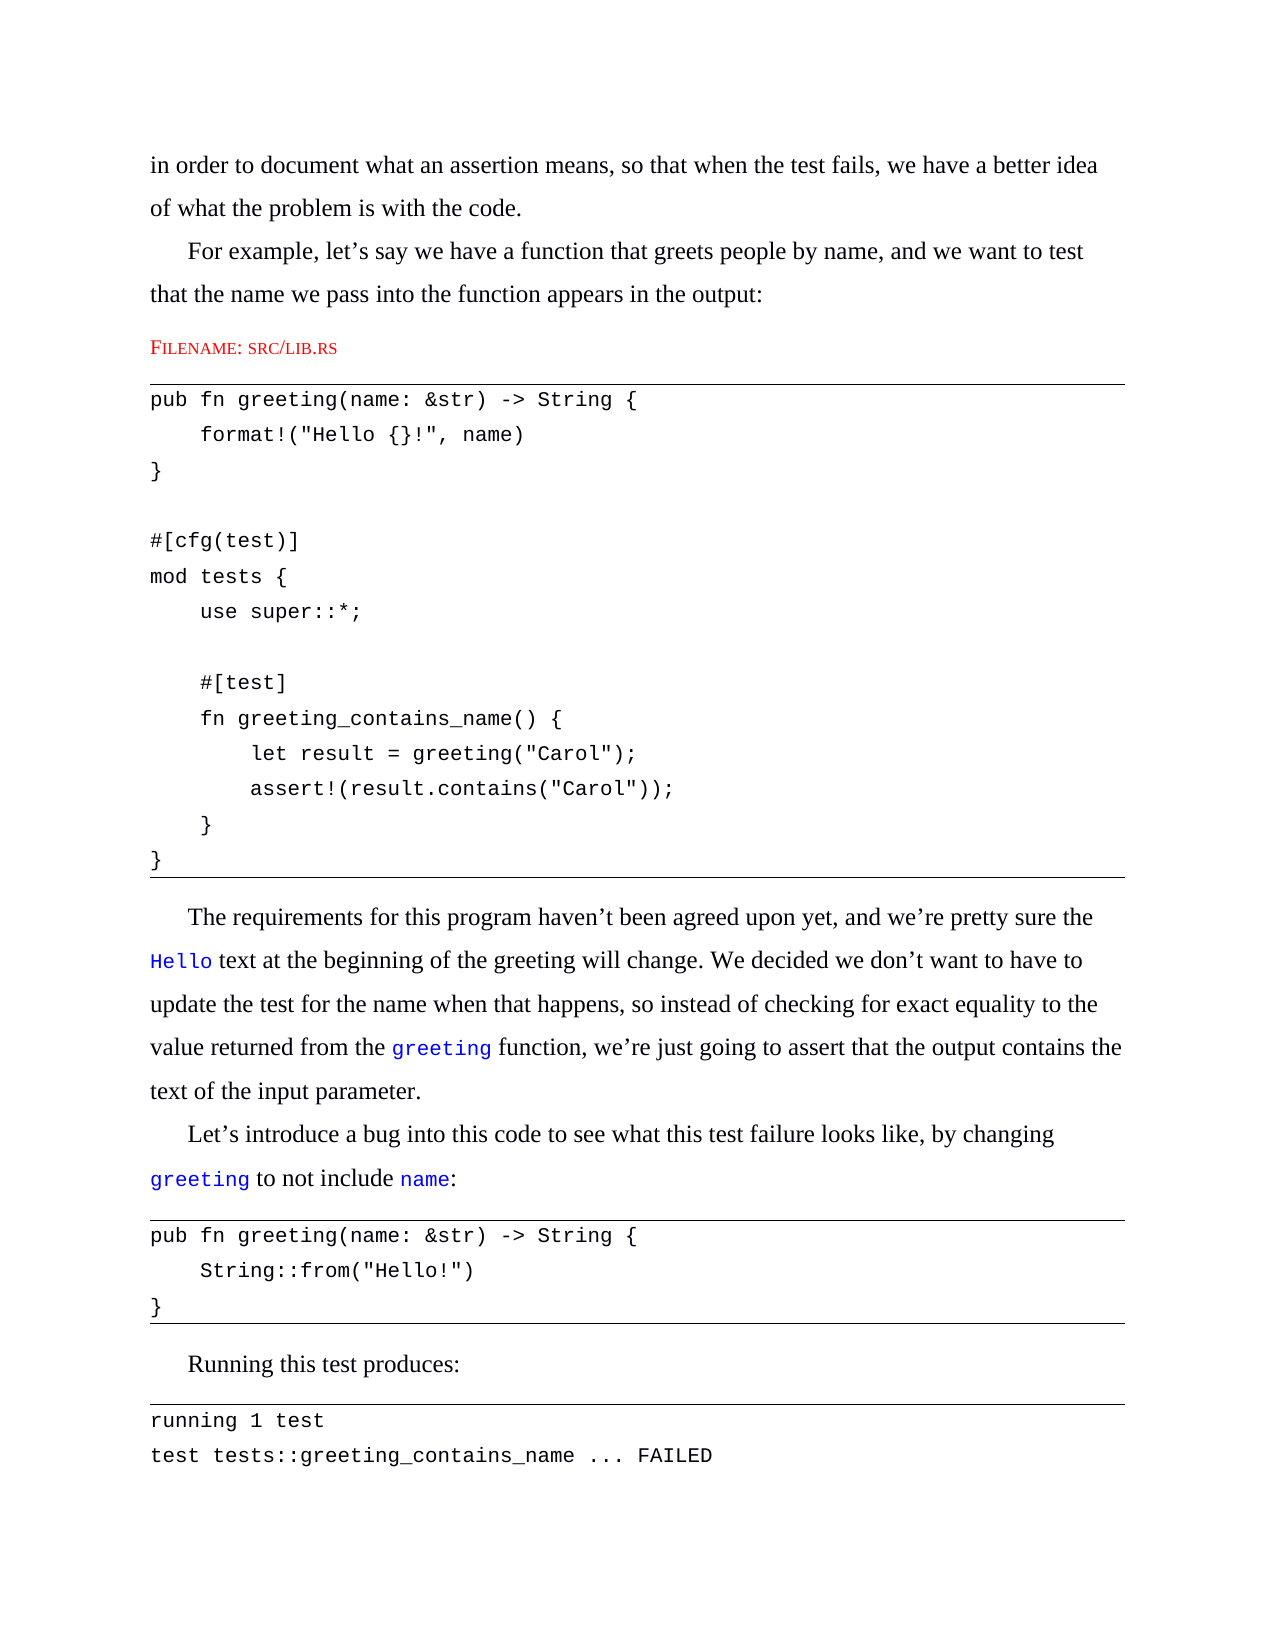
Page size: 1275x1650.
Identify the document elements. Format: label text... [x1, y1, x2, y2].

text pub fn greeting(name: &str) -> String { [150, 1221, 1125, 1248]
text assert!(result.contains("Carol")); [150, 778, 1125, 802]
text Running this test produces: [150, 1349, 1125, 1377]
text Filename: src/lib.rs [150, 335, 1125, 359]
text running 1 test [150, 1405, 1125, 1433]
text The requirements for this program haven’t been agreed upon yet, and we’re pretty sure the Hello text at the beginning of the greeting will change. We decided we don’t want to have to update the test for the name when that happens, so instead of checking for exact equality to the value returned from the greeting function, we’re just going to assert that the output contains the text of the input parameter. [150, 902, 1125, 1105]
text pub fn greeting(name: &str) -> String { [150, 385, 1125, 412]
text mod tests { [150, 566, 1125, 589]
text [150, 150, 1125, 222]
text } [150, 849, 1125, 877]
text format!("Hello {}!", name) [150, 424, 1125, 448]
text String::from("Hello!") [150, 1260, 1125, 1284]
text For example, let’s say we have a function that greets people by name, and we want to test that the name we pass into the function appears in the output: [150, 236, 1125, 308]
text Let’s introduce a bug into this code to see what this test failure looks like, by changing greeting to not include name: [150, 1119, 1125, 1192]
text } [150, 459, 1125, 483]
text #[cfg(test)] [150, 530, 1125, 554]
text } [150, 814, 1125, 837]
text #[test] [150, 672, 1125, 696]
text } [150, 1296, 1125, 1323]
text test tests::greeting_contains_name ... FAILED [150, 1445, 1125, 1469]
text fn greeting_contains_name() { [150, 707, 1125, 731]
text use super::*; [150, 601, 1125, 625]
text let result = greeting("Carol"); [150, 743, 1125, 767]
